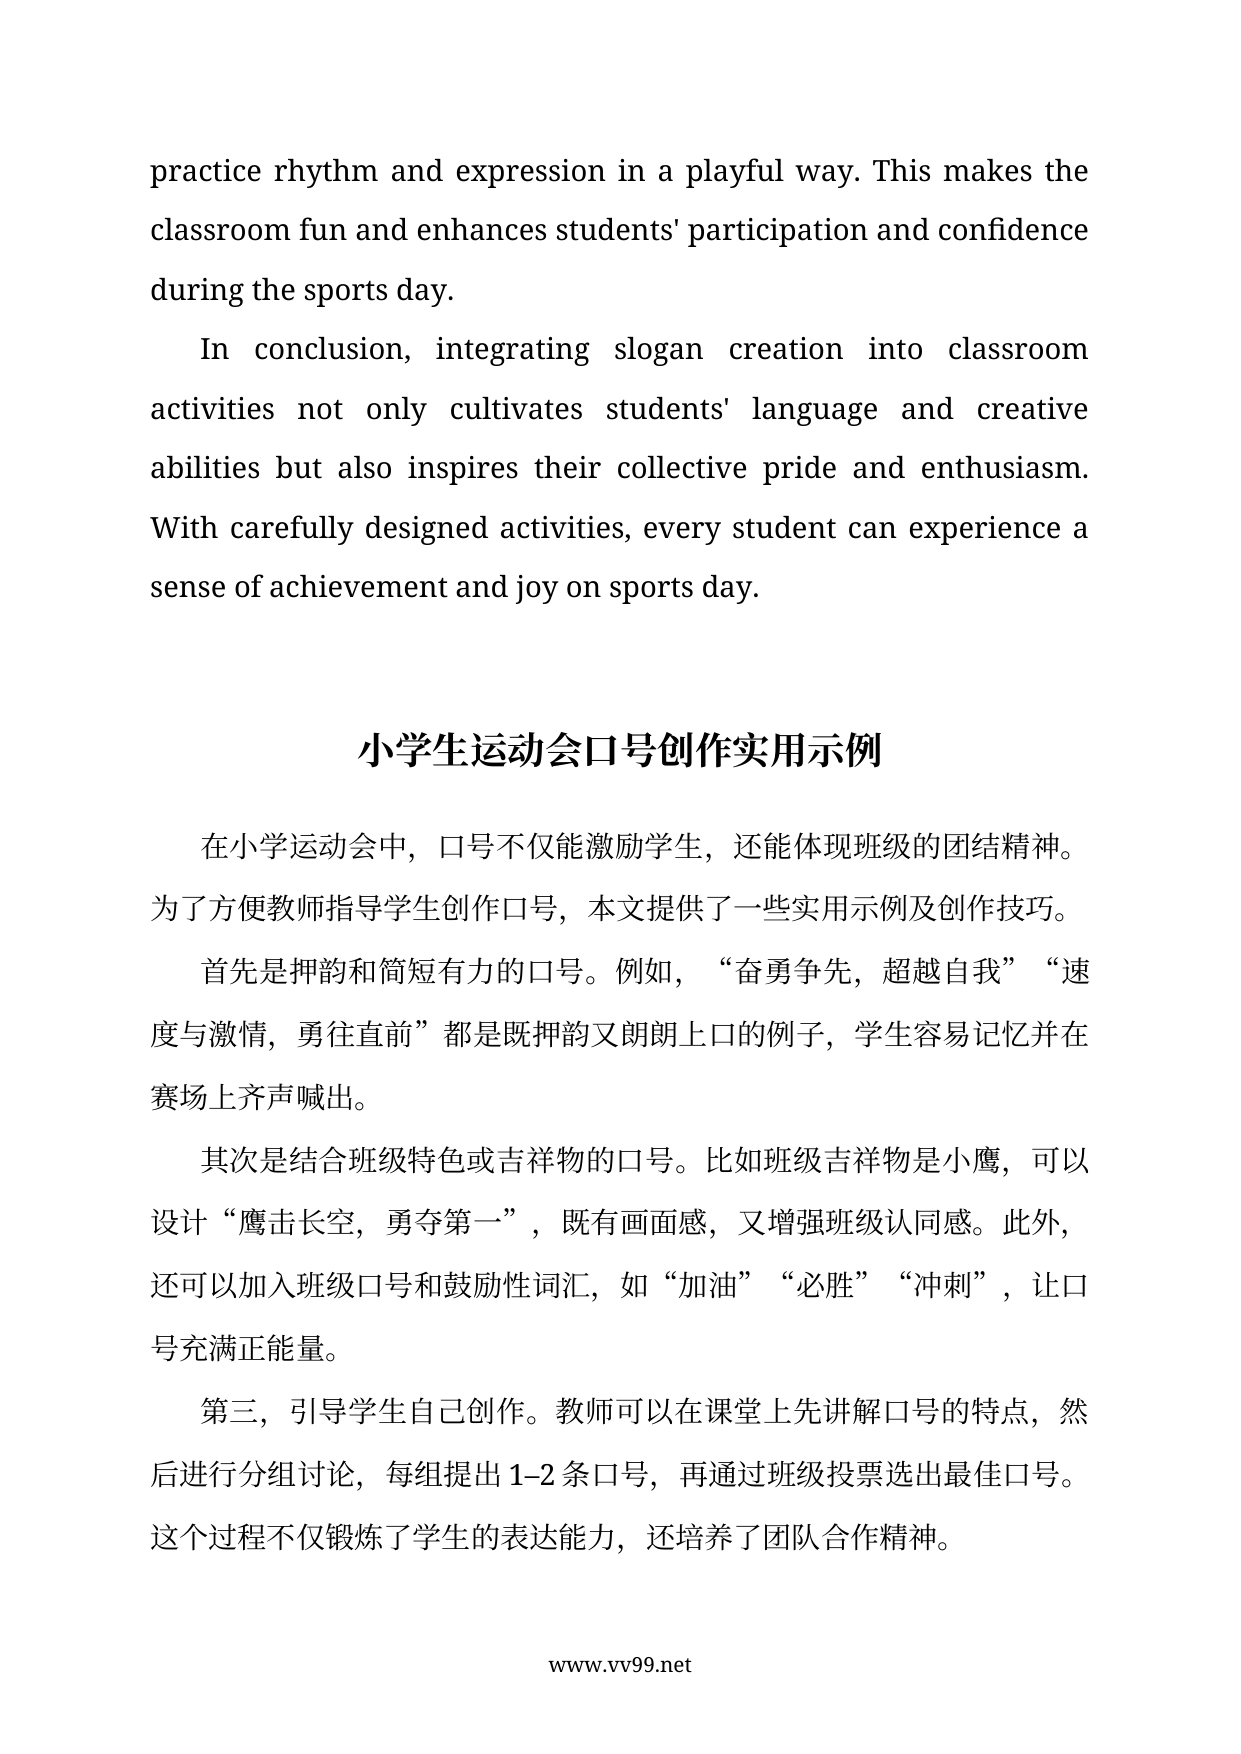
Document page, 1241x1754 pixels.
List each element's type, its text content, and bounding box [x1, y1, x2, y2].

text In conclusion, integrating slogan creation into classroom activities not only cultivates students' language and creative abilities but also inspires their collective pride and enthusiasm. With carefully designed activities, every student can experience a sense of achievement and joy on sports day. [150, 328, 1090, 606]
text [150, 150, 1090, 309]
text 在小学运动会中，口号不仅能激励学生，还能体现班级的团结精神。为了方便教师指导学生创作口号，本文提供了一些实用示例及创作技巧。 [150, 823, 1090, 928]
subtitle 小学生运动会口号创作实用示例 [150, 722, 1090, 776]
text 第三，引导学生自己创作。教师可以在课堂上先讲解口号的特点，然后进行分组讨论，每组提出1–2条口号，再通过班级投票选出最佳口号。这个过程不仅锻炼了学生的表达能力，还培养了团队合作精神。 [150, 1389, 1090, 1556]
text 其次是结合班级特色或吉祥物的口号。比如班级吉祥物是小鹰，可以设计“鹰击长空，勇夺第一”，既有画面感，又增强班级认同感。此外，还可以加入班级口号和鼓励性词汇，如“加油”“必胜”“冲刺”，让口号充满正能量。 [150, 1137, 1090, 1368]
text 首先是押韵和简短有力的口号。例如，“奋勇争先，超越自我”“速度与激情，勇往直前”都是既押韵又朗朗上口的例子，学生容易记忆并在赛场上齐声喊出。 [150, 949, 1090, 1117]
